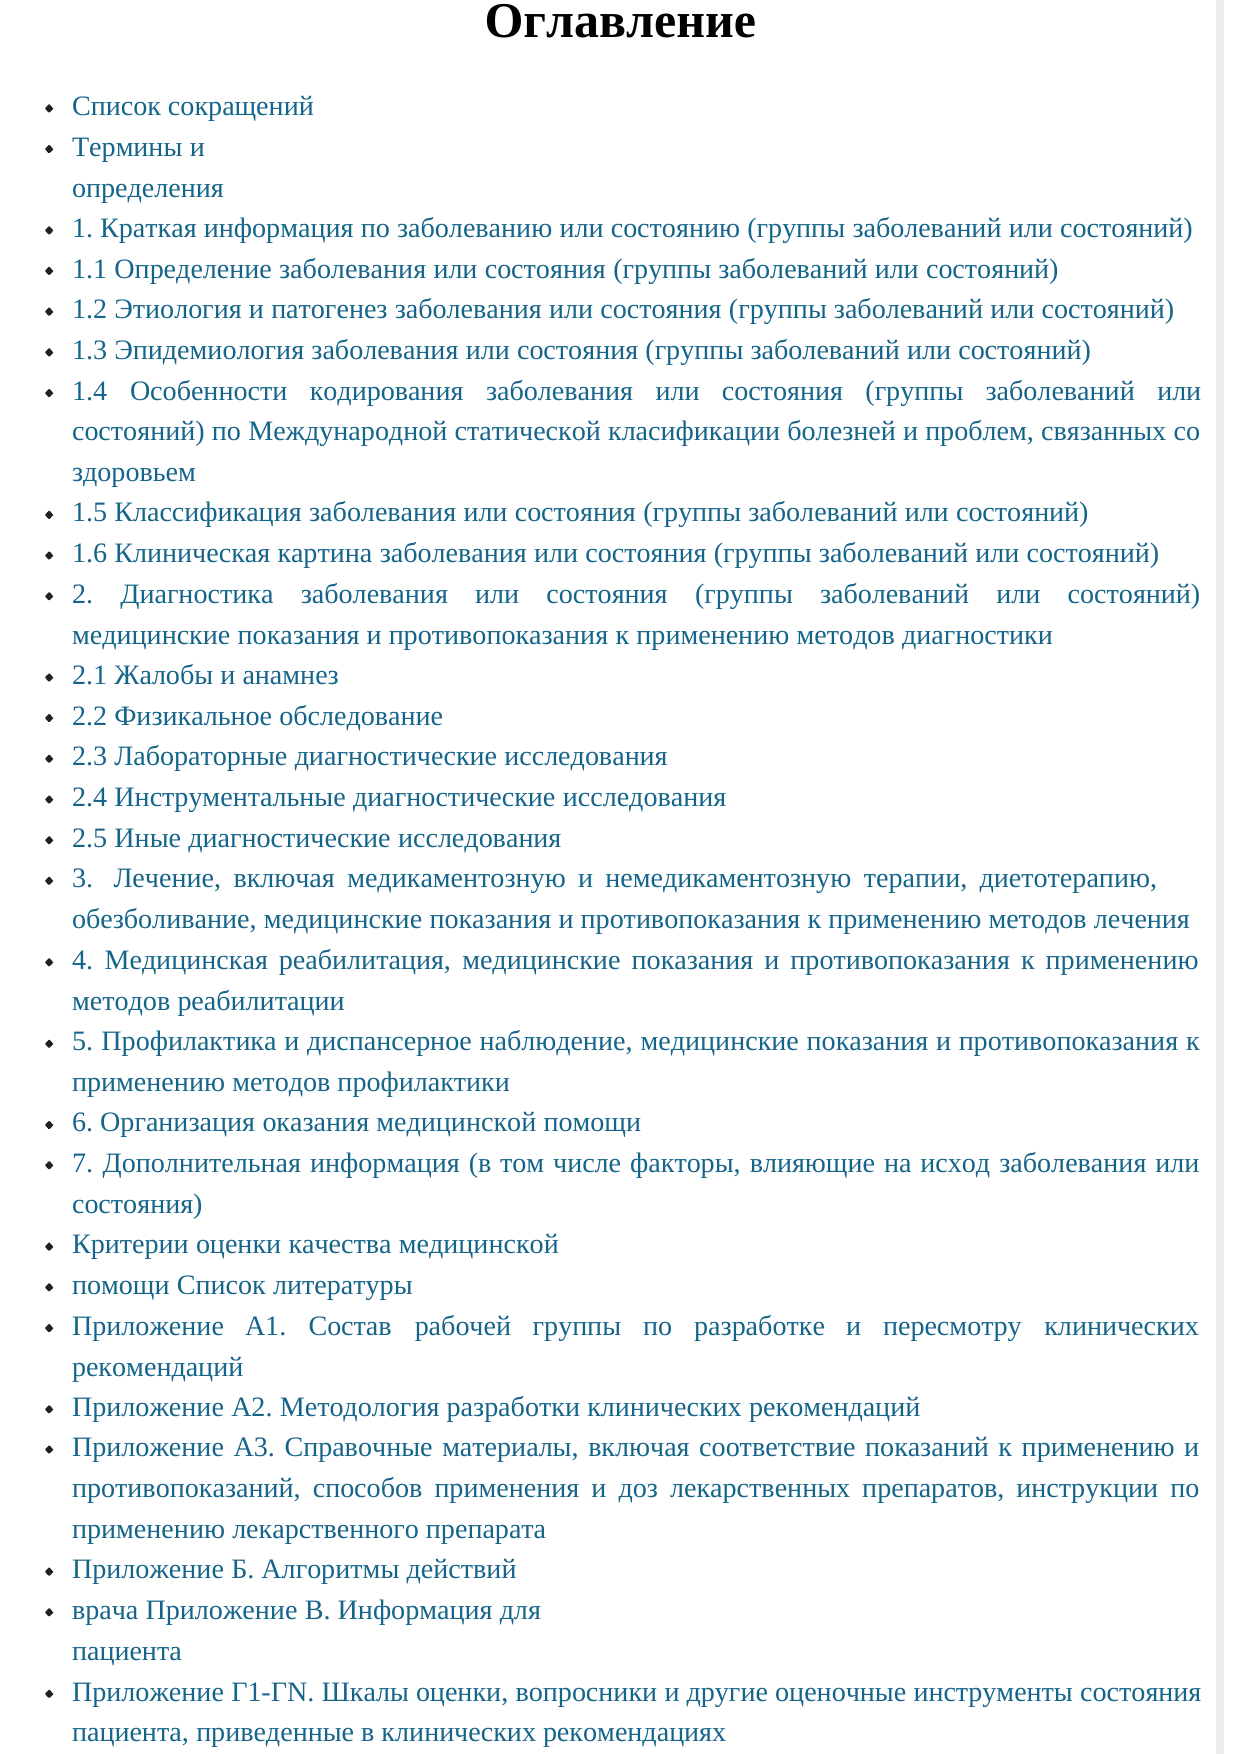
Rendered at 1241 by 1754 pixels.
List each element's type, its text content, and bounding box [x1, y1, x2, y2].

list Этиология и патогенез заболевания или состояния (группы заболеваний или состояний) [72, 292, 1213, 325]
text Критерии оценки качества медицинской помощи Список литературы [72, 1227, 661, 1301]
list Организация оказания медицинской помощи [72, 1106, 1213, 1138]
list Инструментальные диагностические исследования [72, 780, 1213, 813]
list Эпидемиология заболевания или состояния (группы заболеваний или состояний) [72, 333, 1213, 366]
list Классификация заболевания или состояния (группы заболеваний или состояний) [72, 496, 1213, 528]
text Приложение Б. Алгоритмы действий врача Приложение В. Информация для пациента [72, 1552, 588, 1666]
list Диагностика заболевания или состояния (группы заболеваний или состояний) медицинские показания и противопоказания к применению методов диагностики [72, 577, 1200, 650]
list Медицинская реабилитация, медицинские показания и противопоказания к применению методов реабилитации [72, 943, 1201, 1016]
text Приложение Г1-ГN. Шкалы оценки, вопросники и другие оценочные инструменты состояния пациента, приведенные в клинических рекомендациях [72, 1674, 1213, 1748]
text Приложение А3. Справочные материалы, включая соответствие показаний к применению и противопоказаний, способов применения и доз лекарственных препаратов, инструкции по применению лекарственного препарата [72, 1430, 1201, 1544]
list Клиническая картина заболевания или состояния (группы заболеваний или состояний) [72, 536, 1213, 569]
list Лабораторные диагностические исследования [72, 739, 1213, 772]
list Краткая информация по заболеванию или состоянию (группы заболеваний или состояний) [72, 211, 1213, 243]
list Жалобы и анамнез [72, 658, 1213, 691]
text Список сокращений Термины и определения [72, 89, 363, 203]
subtitle Оглавление [40, 0, 1200, 46]
list Особенности кодирования заболевания или состояния (группы заболеваний или состояний) по Международной статической класификации болезней и проблем, связанных со здоровьем [72, 374, 1201, 488]
text Приложение А1. Состав рабочей группы по разработке и пересмотру клинических рекомендаций [72, 1309, 1201, 1382]
list Дополнительная информация (в том числе факторы, влияющие на исход заболевания или состояния) [72, 1146, 1201, 1219]
list Лечение, включая медикаментозную и немедикаментозную терапии, диетотерапию, обезболивание, медицинские показания и противопоказания к применению методов лечения [72, 862, 1201, 935]
list Профилактика и диспансерное наблюдение, медицинские показания и противопоказания к применению методов профилактики [72, 1024, 1201, 1098]
text Приложение А2. Методология разработки клинических рекомендаций [72, 1390, 1213, 1422]
list Определение заболевания или состояния (группы заболеваний или состояний) [72, 252, 1213, 284]
list Иные диагностические исследования [72, 821, 1213, 853]
list Физикальное обследование [72, 699, 1213, 731]
